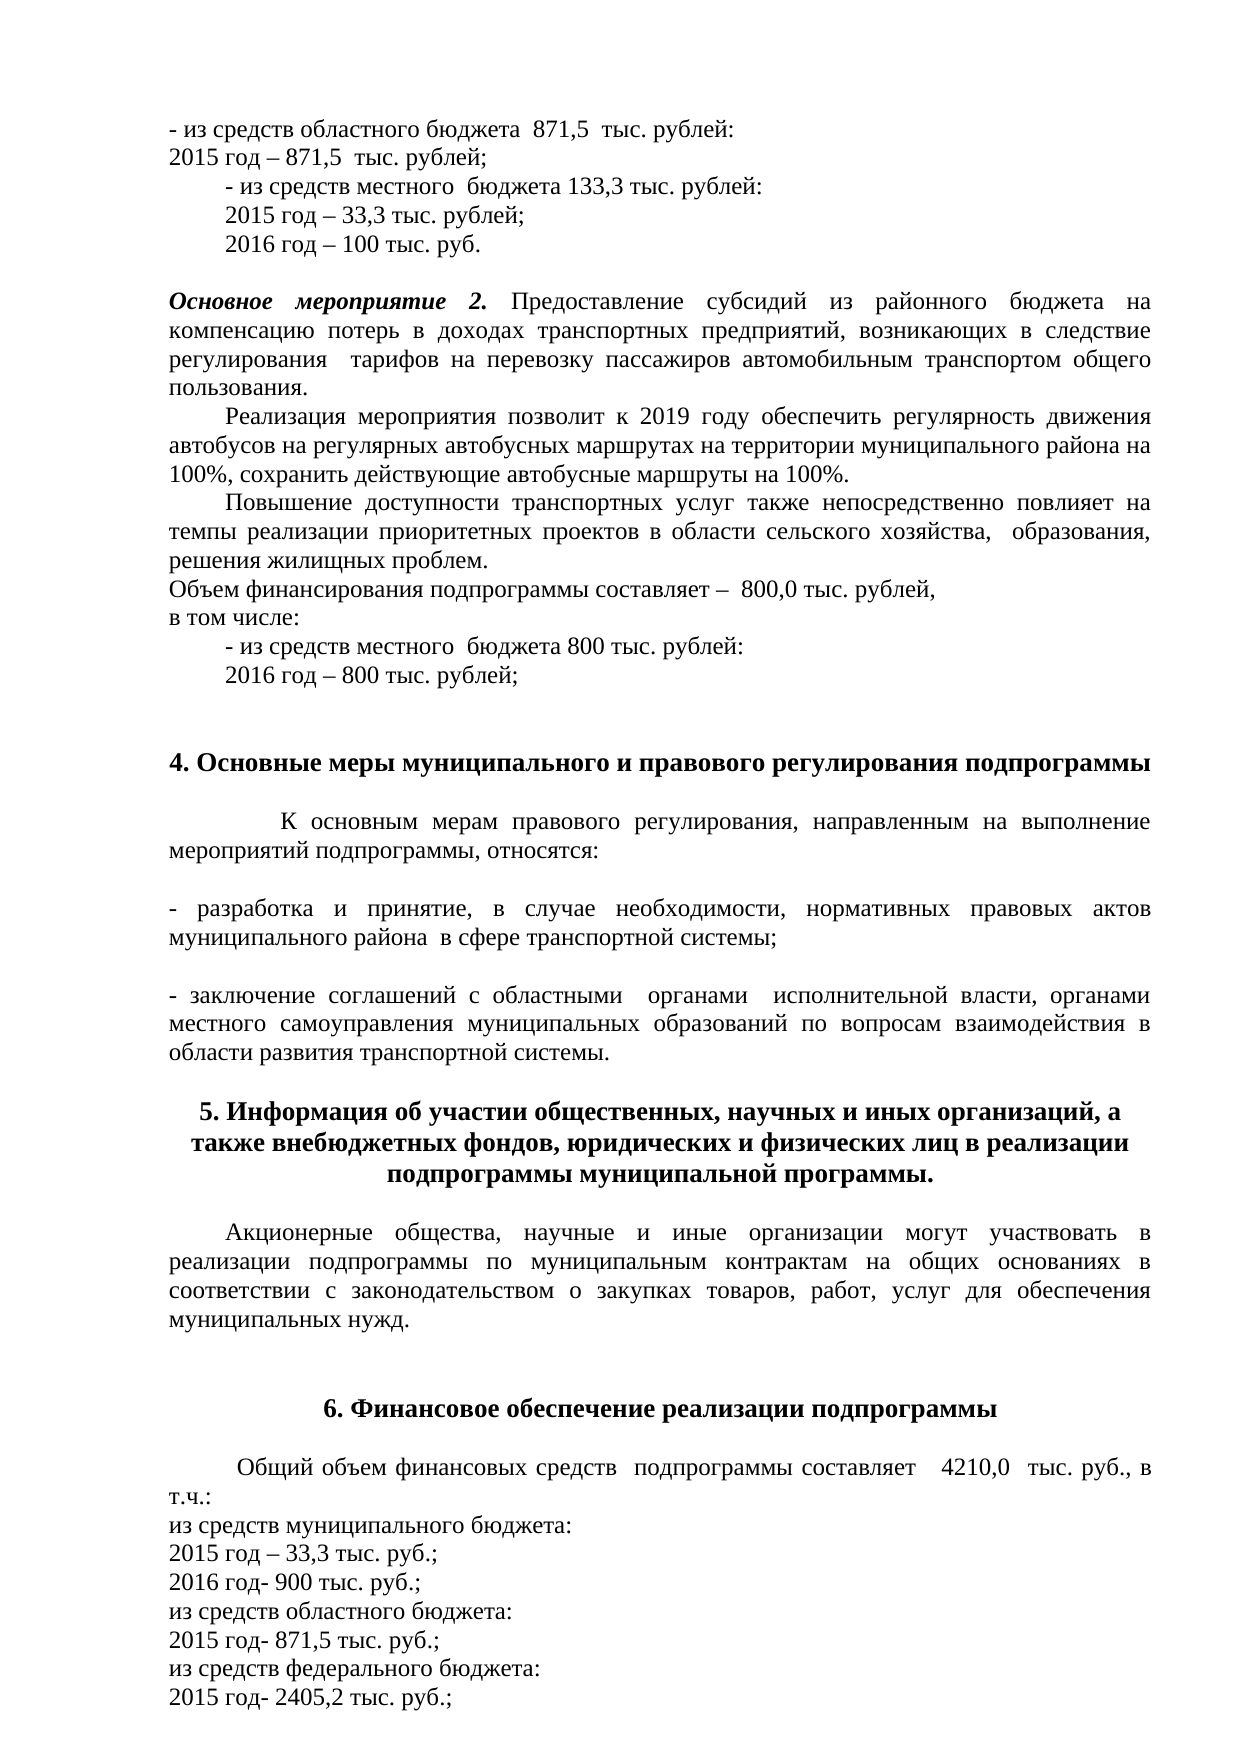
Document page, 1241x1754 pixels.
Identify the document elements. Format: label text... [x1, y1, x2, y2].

text Повышение доступности транспортных услуг также непосредственно повлияет на темпы реализации приоритетных проектов в области сельского хозяйства, образования, решения жилищных проблем. [169, 487, 1152, 574]
text 5. Информация об участии общественных, научных и иных организаций, а также внебюджетных фондов, юридических и физических лиц в реализации подпрограммы муниципальной программы. [169, 1095, 1152, 1189]
text 2016 год – 100 тыс. руб. [169, 229, 1152, 257]
text Реализация мероприятия позволит к 2019 году обеспечить регулярность движения автобусов на регулярных автобусных маршрутах на территории муниципального района на 100%, сохранить действующие автобусные маршруты на 100%. [169, 401, 1152, 487]
text 2015 год – 33,3 тыс. руб.; [169, 1538, 1152, 1567]
text Объем финансирования подпрограммы составляет – 800,0 тыс. рублей, [169, 574, 1152, 602]
text К основным мерам правового регулирования, направленным на выполнение мероприятий подпрограммы, относятся: [169, 806, 1152, 864]
text 2015 год – 871,5 тыс. рублей; [169, 142, 1152, 171]
text 2015 год – 33,3 тыс. рублей; [169, 200, 1152, 229]
text 2015 год- 871,5 тыс. руб.; [169, 1625, 1152, 1653]
text 2015 год- 2405,2 тыс. руб.; [169, 1682, 1152, 1711]
text - разработка и принятие, в случае необходимости, нормативных правовых актов муниципального района в сфере транспортной системы; [169, 893, 1152, 951]
text Общий объем финансовых средств подпрограммы составляет 4210,0 тыс. руб., в т.ч.: [169, 1452, 1152, 1510]
text - из средств местного бюджета 133,3 тыс. рублей: [169, 171, 1152, 200]
text - из средств местного бюджета 800 тыс. рублей: [169, 631, 1152, 660]
text 4. Основные меры муниципального и правового регулирования подпрограммы [169, 746, 1152, 777]
text 6. Финансовое обеспечение реализации подпрограммы [169, 1392, 1152, 1423]
text Основное мероприятие 2. Предоставление субсидий из районного бюджета на компенсацию потерь в доходах транспортных предприятий, возникающих в следствие регулирования тарифов на перевозку пассажиров автомобильным транспортом общего пользования. [169, 286, 1152, 401]
text из средств областного бюджета: [169, 1596, 1152, 1625]
text из средств муниципального бюджета: [169, 1510, 1152, 1538]
text Акционерные общества, научные и иные организации могут участвовать в реализации подпрограммы по муниципальным контрактам на общих основаниях в соответствии с законодательством о закупках товаров, работ, услуг для обеспечения муниципальных нужд. [169, 1217, 1152, 1332]
text 2016 год – 800 тыс. рублей; [169, 660, 1152, 689]
text - заключение соглашений с областными органами исполнительной власти, органами местного самоуправления муниципальных образований по вопросам взаимодействия в области развития транспортной системы. [169, 980, 1152, 1066]
text в том числе: [169, 602, 1152, 631]
text из средств федерального бюджета: [169, 1653, 1152, 1682]
text - из средств областного бюджета 871,5 тыс. рублей: [169, 114, 1152, 142]
text 2016 год- 900 тыс. руб.; [169, 1567, 1152, 1596]
